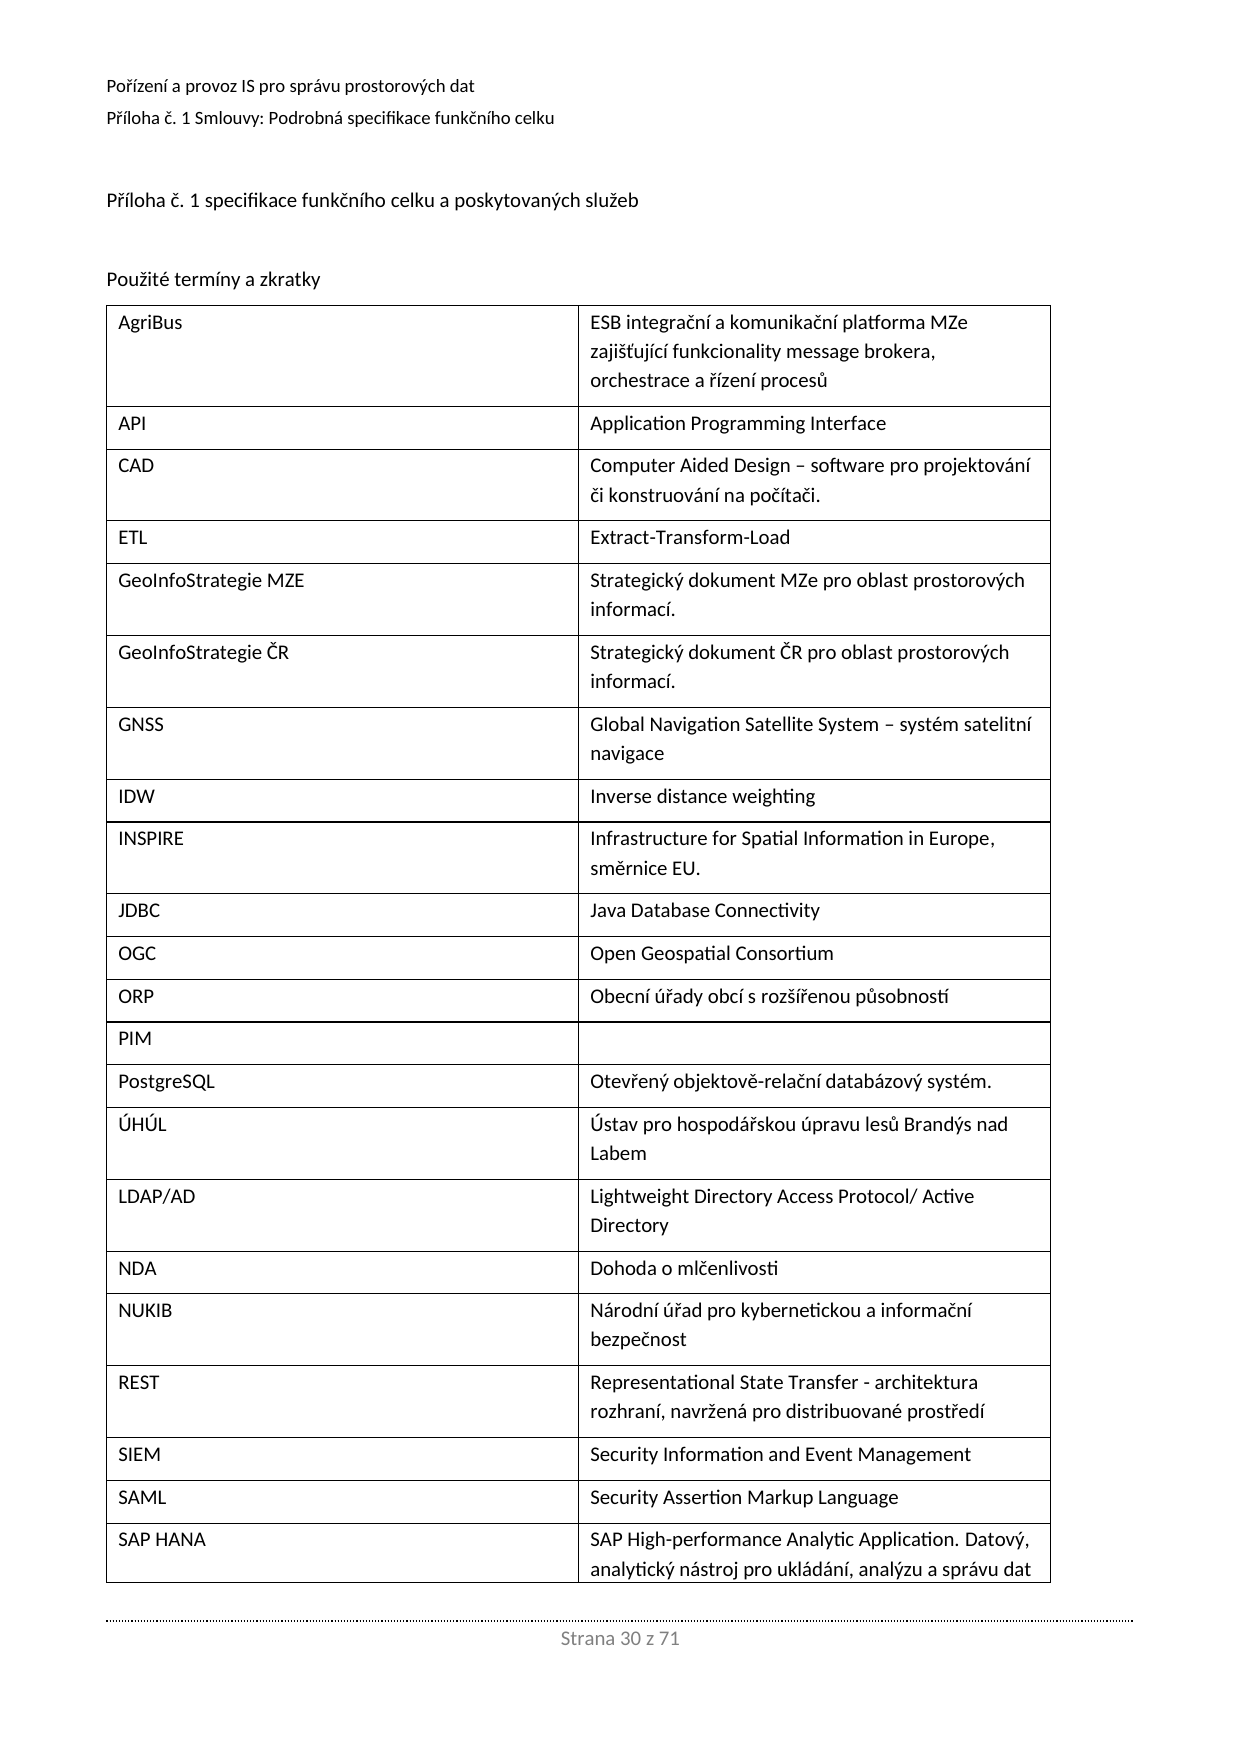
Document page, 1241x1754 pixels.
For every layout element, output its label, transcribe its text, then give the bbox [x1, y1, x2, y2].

table_cell Security Assertion Markup Language [579, 1481, 1050, 1522]
table_cell Extract-Transform-Load [579, 521, 1050, 563]
table_cell Strategický dokument MZe pro oblast prostorových informací. [579, 564, 1050, 635]
table_cell SAP HANA [107, 1524, 578, 1582]
table_cell SIEM [107, 1438, 578, 1480]
table_cell Dohoda o mlčenlivosti [579, 1252, 1050, 1293]
table_cell Security Information and Event Management [579, 1438, 1050, 1480]
table_cell PIM [107, 1023, 578, 1064]
table_cell GeoInfoStrategie MZE [107, 564, 578, 635]
table_cell GNSS [107, 708, 578, 779]
table_cell REST [107, 1366, 578, 1437]
table_cell CAD [107, 450, 578, 520]
table_cell Representational State Transfer - architektura rozhraní, navržená pro distribuované prostředí [579, 1366, 1050, 1437]
table_cell Java Database Connectivity [579, 894, 1050, 936]
table_cell NDA [107, 1252, 578, 1293]
table_header AgriBus [107, 306, 578, 406]
table_cell Application Programming Interface [579, 407, 1050, 448]
table_cell Computer Aided Design – software pro projektování či konstruování na počítači. [579, 450, 1050, 520]
table_cell Global Navigation Satellite System – systém satelitní navigace [579, 708, 1050, 779]
table_cell ETL [107, 521, 578, 563]
table_header ESB integrační a komunikační platforma MZe zajišťující funkcionality message brokera, orchestrace a řízení procesů [579, 306, 1050, 406]
table_cell Národní úřad pro kybernetickou a informační bezpečnost [579, 1294, 1050, 1365]
table_cell [579, 1023, 1050, 1064]
table_cell Otevřený objektově-relační databázový systém. [579, 1065, 1050, 1107]
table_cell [579, 1524, 1050, 1582]
table_cell GeoInfoStrategie ČR [107, 636, 578, 707]
table_cell Infrastructure for Spatial Information in Europe, směrnice EU. [579, 823, 1050, 893]
table_cell Open Geospatial Consortium [579, 937, 1050, 979]
table_cell ORP [107, 980, 578, 1021]
table_cell JDBC [107, 894, 578, 936]
table_cell LDAP/AD [107, 1180, 578, 1251]
text Příloha č. 1 specifikace funkčního celku a poskytovaných služeb [106, 184, 1134, 213]
table_cell IDW [107, 780, 578, 821]
table_cell ÚHÚL [107, 1108, 578, 1179]
table_cell Inverse distance weighting [579, 780, 1050, 821]
table_cell Lightweight Directory Access Protocol/ Active Directory [579, 1180, 1050, 1251]
table_cell API [107, 407, 578, 448]
table_cell OGC [107, 937, 578, 979]
table_cell SAML [107, 1481, 578, 1522]
table_cell PostgreSQL [107, 1065, 578, 1107]
table_cell INSPIRE [107, 823, 578, 893]
table_cell Obecní úřady obcí s rozšířenou působností [579, 980, 1050, 1021]
table_cell NUKIB [107, 1294, 578, 1365]
table_cell Strategický dokument ČR pro oblast prostorových informací. [579, 636, 1050, 707]
table_cell Ústav pro hospodářskou úpravu lesů Brandýs nad Labem [579, 1108, 1050, 1179]
text Použité termíny a zkratky [106, 263, 1134, 292]
